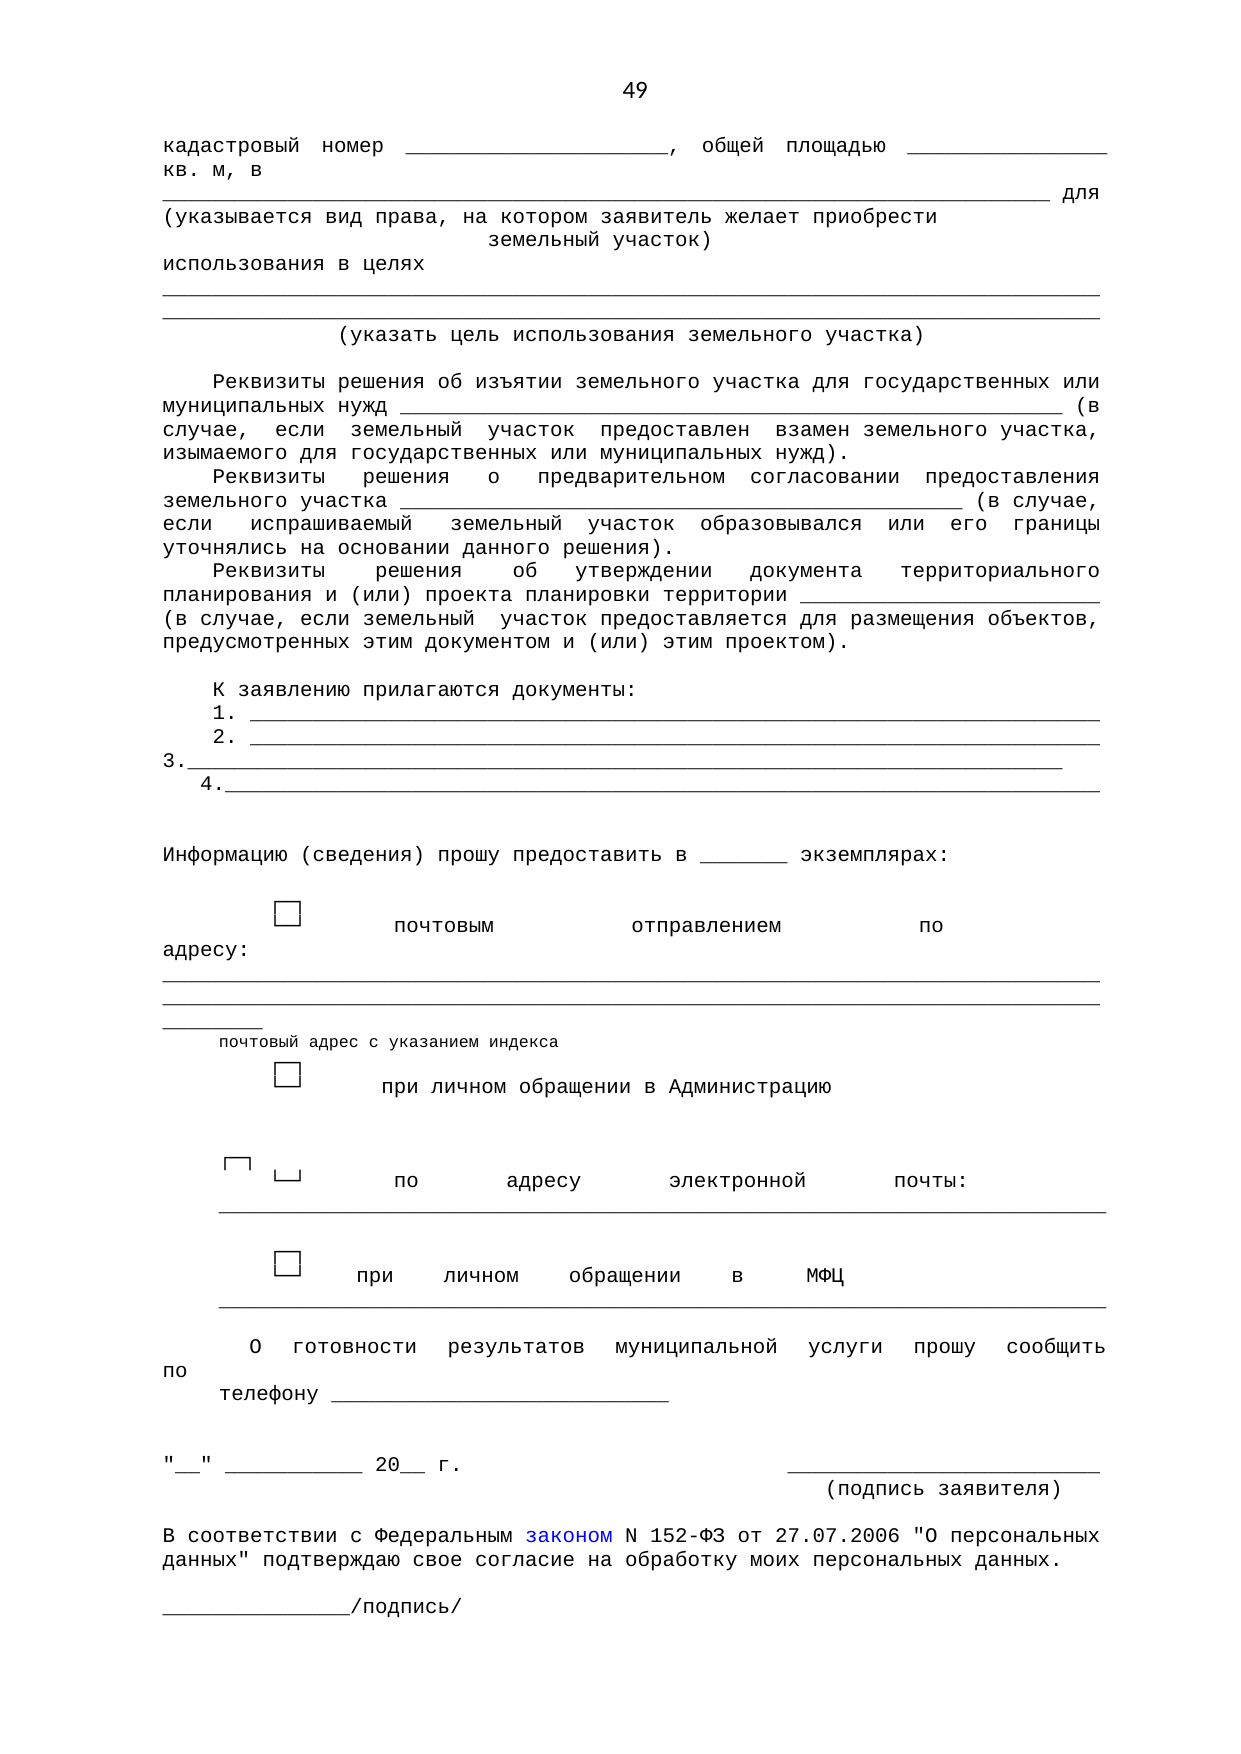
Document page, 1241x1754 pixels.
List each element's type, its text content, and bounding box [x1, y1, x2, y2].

text случае, если земельный участок предоставлен взамен земельного участка, [162, 419, 1107, 442]
text телефону ___________________________ [162, 1383, 1107, 1407]
text земельный участок) [162, 229, 1107, 253]
text данных" подтверждаю свое согласие на обработку моих персональных данных. [162, 1549, 1107, 1572]
text Информацию (сведения) прошу предоставить в _______ экземплярах: [162, 844, 1107, 868]
text если испрашиваемый земельный участок образовывался или его границы [162, 513, 1107, 537]
text использования в целях ______________________________________________________________________________________________________________________________________________________ [162, 253, 1107, 324]
text К заявлению прилагаются документы: [162, 679, 1107, 702]
text "__" ___________ 20__ г. _________________________ [162, 1454, 1107, 1478]
text └─┘ почтовым отправлением по адресу: [162, 915, 1107, 962]
text О готовности результатов муниципальной услуги прошу сообщить по [162, 1336, 1107, 1383]
text уточнялись на основании данного решения). [162, 537, 1107, 561]
text Реквизиты решения об изъятии земельного участка для государственных или [162, 371, 1107, 395]
text _______________________________________________________________________ [162, 1289, 1107, 1312]
text └─┘ по адресу электронной почты: [162, 1171, 1107, 1194]
text В соответствии с Федеральным законом N 152-ФЗ от 27.07.2006 "О персональных [162, 1525, 1107, 1549]
text ┌─┐ [162, 1052, 1107, 1076]
text ______________________________________________________________________________________________________________________________________________________________ [162, 962, 1107, 1033]
text _______________/подпись/ [162, 1596, 1107, 1620]
text Реквизиты решения о предварительном согласовании предоставления [162, 466, 1107, 489]
text 2. ____________________________________________________________________ [162, 726, 1107, 750]
text планирования и (или) проекта планировки территории ________________________ [162, 584, 1107, 608]
text 4.______________________________________________________________________ [162, 773, 1107, 797]
text └─┘ при личном обращении в МФЦ [162, 1265, 1107, 1289]
text земельного участка _____________________________________________ (в случае, [162, 489, 1107, 513]
text Реквизиты решения об утверждении документа территориального [162, 561, 1107, 584]
text 1. ____________________________________________________________________ [162, 702, 1107, 726]
text └─┘ при личном обращении в Администрацию [162, 1076, 1107, 1099]
text почтовый адрес с указанием индекса [162, 1033, 1107, 1052]
text кадастровый номер _____________________, общей площадью ________________ кв. м, в [162, 135, 1107, 182]
text ┌─┐ [162, 1147, 1107, 1171]
text ┌─┐ [162, 892, 1107, 915]
text 3.______________________________________________________________________ [162, 750, 1107, 773]
text предусмотренных этим документом и (или) этим проектом). [162, 631, 1107, 655]
text (указывается вид права, на котором заявитель желает приобрести [162, 206, 1107, 229]
text (подпись заявителя) [162, 1478, 1107, 1502]
text (указать цель использования земельного участка) [162, 324, 1107, 348]
text (в случае, если земельный участок предоставляется для размещения объектов, [162, 608, 1107, 631]
text муниципальных нужд _____________________________________________________ (в [162, 395, 1107, 419]
text ┌─┐ [162, 1241, 1107, 1265]
text _______________________________________________________________________ для [162, 182, 1107, 206]
text _______________________________________________________________________ [162, 1194, 1107, 1218]
text изымаемого для государственных или муниципальных нужд). [162, 442, 1107, 466]
